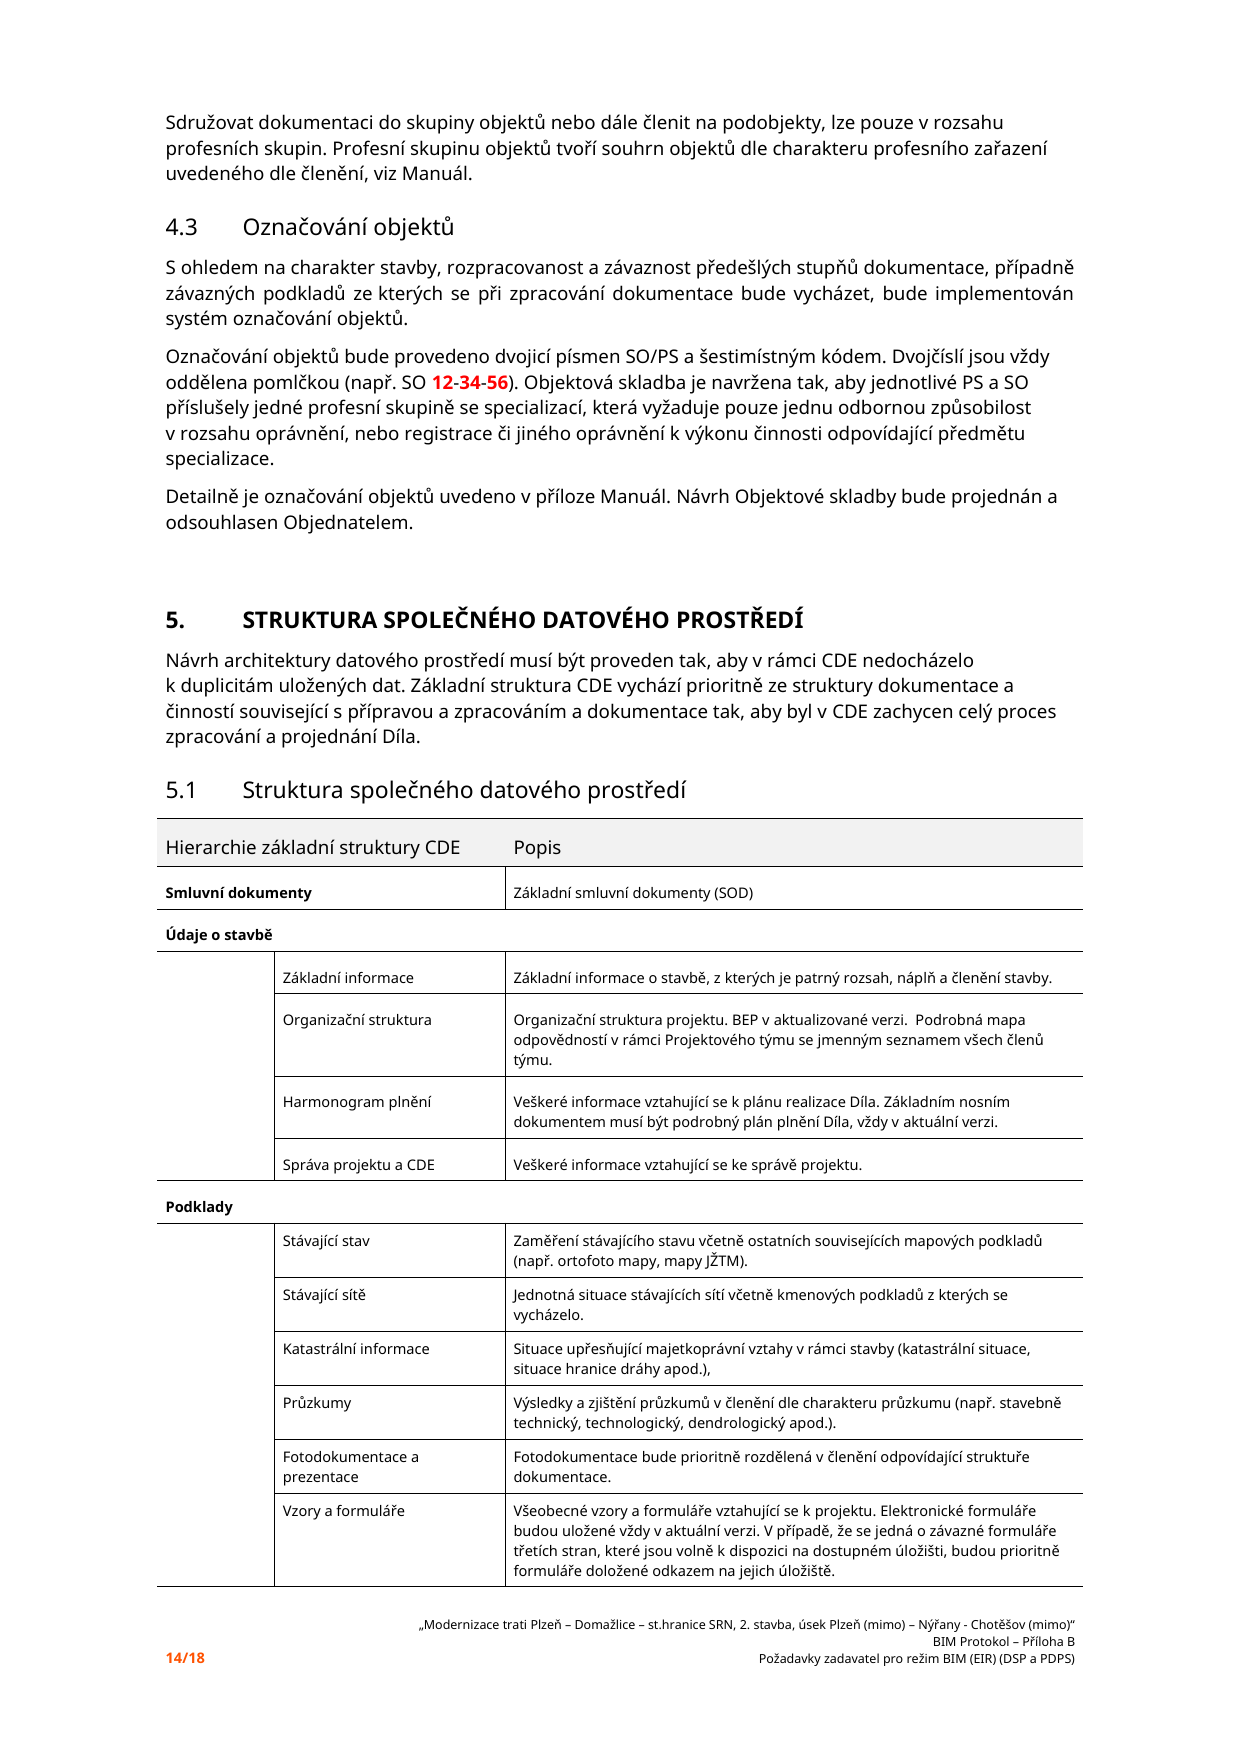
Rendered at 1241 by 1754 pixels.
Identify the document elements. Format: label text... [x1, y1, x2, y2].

text Označování objektů [165, 211, 1075, 242]
table_cell Harmonogram plnění [275, 1077, 505, 1138]
table_cell Zaměření stávajícího stavu včetně ostatních souvisejících mapových podkladů (např. ortofoto mapy, mapy JŽTM). [506, 1224, 1083, 1277]
table_cell Jednotná situace stávajících sítí včetně kmenových podkladů z kterých se vycházelo. [506, 1278, 1083, 1331]
table_cell Všeobecné vzory a formuláře vztahující se k projektu. Elektronické formuláře budou uložené vždy v aktuální verzi. V případě, že se jedná o závazné formuláře třetích stran, které jsou volně k dispozici na dostupném úložišti, budou prioritně formuláře doložené odkazem na jejich úložiště. [506, 1494, 1083, 1586]
table_cell Základní smluvní dokumenty (SOD) [506, 867, 1083, 908]
table_cell Správa projektu a CDE [275, 1139, 505, 1180]
table_cell Základní informace [275, 952, 505, 993]
table_cell [157, 952, 274, 1180]
table_header Popis [505, 819, 1083, 866]
text Návrh architektury datového prostředí musí být proveden tak, aby v rámci CDE nedocházelo k duplicitám uložených dat. Základní struktura CDE vychází prioritně ze struktury dokumentace a činností související s přípravou a zpracováním a dokumentace tak, aby byl v CDE zachycen celý proces zpracování a projednání Díla. [165, 647, 1075, 749]
text Detailně je označování objektů uvedeno v příloze Manuál. Návrh Objektové skladby bude projednán a odsouhlasen Objednatelem. [165, 484, 1075, 535]
table_cell Katastrální informace [275, 1332, 505, 1384]
table_cell Organizační struktura projektu. BEP v aktualizované verzi. Podrobná mapa odpovědností v rámci Projektového týmu se jmenným seznamem všech členů týmu. [506, 994, 1083, 1076]
table_header Hierarchie základní struktury CDE [157, 819, 505, 866]
text Označování objektů bude provedeno dvojicí písmen SO/PS a šestimístným kódem. Dvojčíslí jsou vždy oddělena pomlčkou (např. SO 12-34-56). Objektová skladba je navržena tak, aby jednotlivé PS a SO příslušely jedné profesní skupině se specializací, která vyžaduje pouze jednu odbornou způsobilost v rozsahu oprávnění, nebo registrace či jiného oprávnění k výkonu činnosti odpovídající předmětu specializace. [165, 344, 1075, 471]
text Sdružovat dokumentaci do skupiny objektů nebo dále členit na podobjekty, lze pouze v rozsahu profesních skupin. Profesní skupinu objektů tvoří souhrn objektů dle charakteru profesního zařazení uvedeného dle členění, viz Manuál. [165, 109, 1075, 186]
table_cell Organizační struktura [275, 994, 505, 1076]
table_cell Situace upřesňující majetkoprávní vztahy v rámci stavby (katastrální situace, situace hranice dráhy apod.), [506, 1332, 1083, 1384]
table_cell Údaje o stavbě [157, 910, 1083, 951]
table_cell [157, 1224, 274, 1586]
text S ohledem na charakter stavby, rozpracovanost a závaznost předešlých stupňů dokumentace, případně závazných podkladů ze kterých se při zpracování dokumentace bude vycházet, bude implementován systém označování objektů. [165, 254, 1075, 331]
text Struktura společného datového prostředí [165, 603, 1075, 635]
table_cell Veškeré informace vztahující se k plánu realizace Díla. Základním nosním dokumentem musí být podrobný plán plnění Díla, vždy v aktuální verzi. [506, 1077, 1083, 1138]
table_cell Výsledky a zjištění průzkumů v členění dle charakteru průzkumu (např. stavebně technický, technologický, dendrologický apod.). [506, 1386, 1083, 1438]
table_cell Veškeré informace vztahující se ke správě projektu. [506, 1139, 1083, 1180]
table_cell Základní informace o stavbě, z kterých je patrný rozsah, náplň a členění stavby. [506, 952, 1083, 993]
table_cell Průzkumy [275, 1386, 505, 1438]
table_cell Fotodokumentace a prezentace [275, 1440, 505, 1492]
table_cell Stávající stav [275, 1224, 505, 1277]
table_cell Vzory a formuláře [275, 1494, 505, 1586]
table_cell Fotodokumentace bude prioritně rozdělená v členění odpovídající struktuře dokumentace. [506, 1440, 1083, 1492]
text Struktura společného datového prostředí [165, 774, 1075, 806]
table_cell Smluvní dokumenty [157, 867, 505, 908]
table_cell Stávající sítě [275, 1278, 505, 1331]
table_cell Podklady [157, 1181, 1083, 1223]
